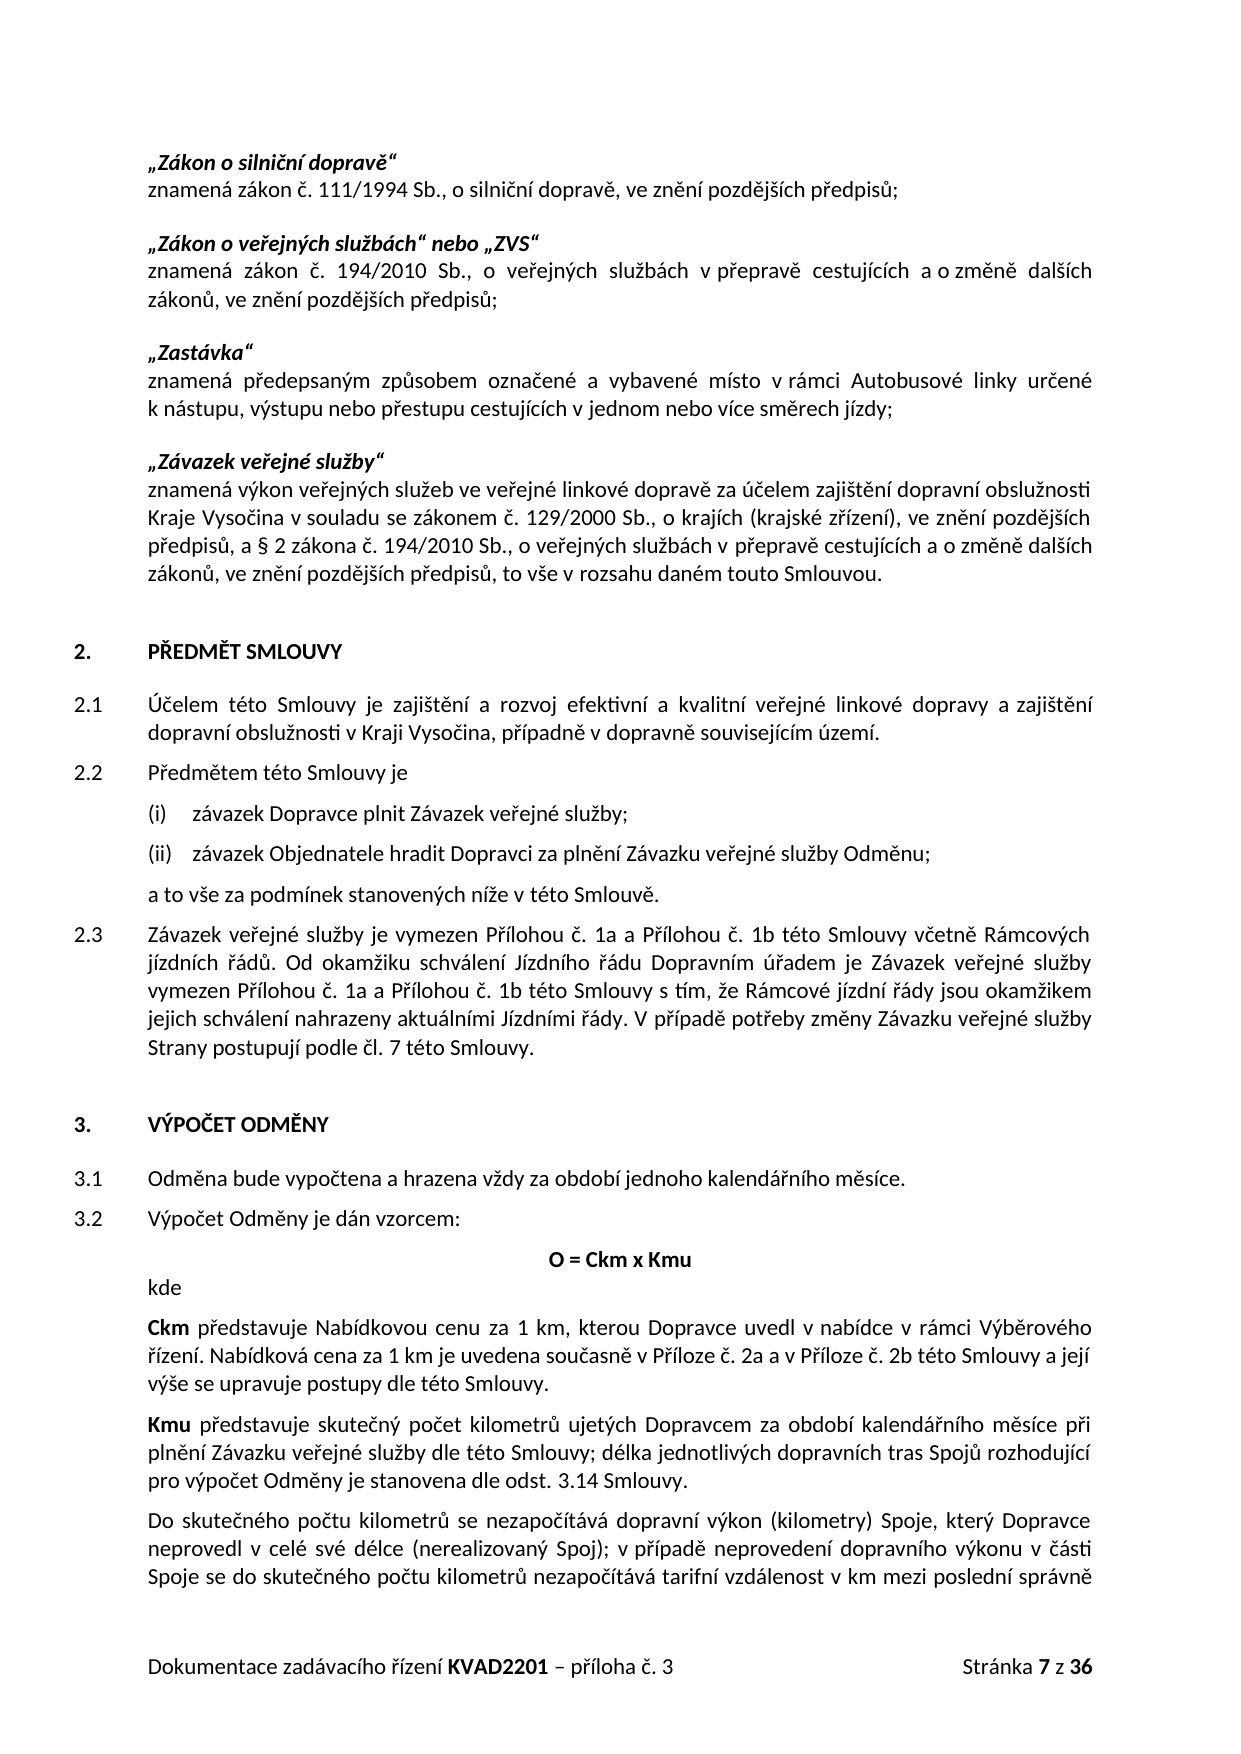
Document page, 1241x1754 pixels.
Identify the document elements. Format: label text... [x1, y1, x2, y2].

text „Zastávka“ [148, 338, 1093, 366]
text znamená výkon veřejných služeb ve veřejné linkové dopravě za účelem zajištění dopravní obslužnosti Kraje Vysočina v souladu se zákonem č. 129/2000 Sb., o krajích (krajské zřízení), ve znění pozdějších předpisů, a § 2 zákona č. 194/2010 Sb., o veřejných službách v přepravě cestujících a o změně dalších zákonů, ve znění pozdějších předpisů, to vše v rozsahu daném touto Smlouvou. [148, 475, 1093, 587]
subtitle Předmět smlouvy [74, 637, 1093, 665]
text O = Ckm x Kmu [148, 1245, 1093, 1273]
text „Závazek veřejné služby“ [148, 447, 1093, 475]
text Kmu představuje skutečný počet kilometrů ujetých Dopravcem za období kalendářního měsíce při plnění Závazku veřejné služby dle této Smlouvy; délka jednotlivých dopravních tras Spojů rozhodující pro výpočet Odměny je stanovena dle odst. 3.14 Smlouvy. [148, 1410, 1093, 1494]
text závazek Dopravce plnit Závazek veřejné služby; [148, 799, 1093, 827]
text „Zákon o veřejných službách“ nebo „ZVS“ [148, 229, 1093, 257]
text znamená zákon č. 111/1994 Sb., o silniční dopravě, ve znění pozdějších předpisů; [148, 176, 1093, 204]
text „Zákon o silniční dopravě“ [148, 148, 1093, 176]
text závazek Objednatele hradit Dopravci za plnění Závazku veřejné služby Odměnu; [148, 839, 1093, 867]
text kde [148, 1273, 1093, 1301]
text Účelem této Smlouvy je zajištění a rozvoj efektivní a kvalitní veřejné linkové dopravy a zajištění dopravní obslužnosti v Kraji Vysočina, případně v dopravně souvisejícím území. [74, 690, 1093, 746]
text znamená zákon č. 194/2010 Sb., o veřejných službách v přepravě cestujících a o změně dalších zákonů, ve znění pozdějších předpisů; [148, 257, 1093, 313]
text znamená předepsaným způsobem označené a vybavené místo v rámci Autobusové linky určené k nástupu, výstupu nebo přestupu cestujících v jednom nebo více směrech jízdy; [148, 366, 1093, 422]
text Odměna bude vypočtena a hrazena vždy za období jednoho kalendářního měsíce. [74, 1164, 1093, 1192]
text Ckm představuje Nabídkovou cenu za , kterou Dopravce uvedl v nabídce v rámci Výběrového řízení. Nabídková cena za 1 km je uvedena současně v Příloze č. 2a a v Příloze č. 2b této Smlouvy a její výše se upravuje postupy dle této Smlouvy. [148, 1313, 1093, 1397]
list a to vše za podmínek stanovených níže v této Smlouvě. [148, 880, 1093, 908]
text Předmětem této Smlouvy je [74, 758, 1093, 786]
text Výpočet Odměny je dán vzorcem: [74, 1204, 1093, 1232]
text Závazek veřejné služby je vymezen Přílohou č. 1a a Přílohou č. 1b této Smlouvy včetně Rámcových jízdních řádů. Od okamžiku schválení Jízdního řádu Dopravním úřadem je Závazek veřejné služby vymezen Přílohou č. 1a a Přílohou č. 1b této Smlouvy s tím, že Rámcové jízdní řády jsou okamžikem jejich schválení nahrazeny aktuálními Jízdními řády. V případě potřeby změny Závazku veřejné služby Strany postupují podle čl. 7 této Smlouvy. [74, 921, 1093, 1061]
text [148, 1506, 1093, 1590]
subtitle Výpočet Odměny [74, 1111, 1093, 1139]
